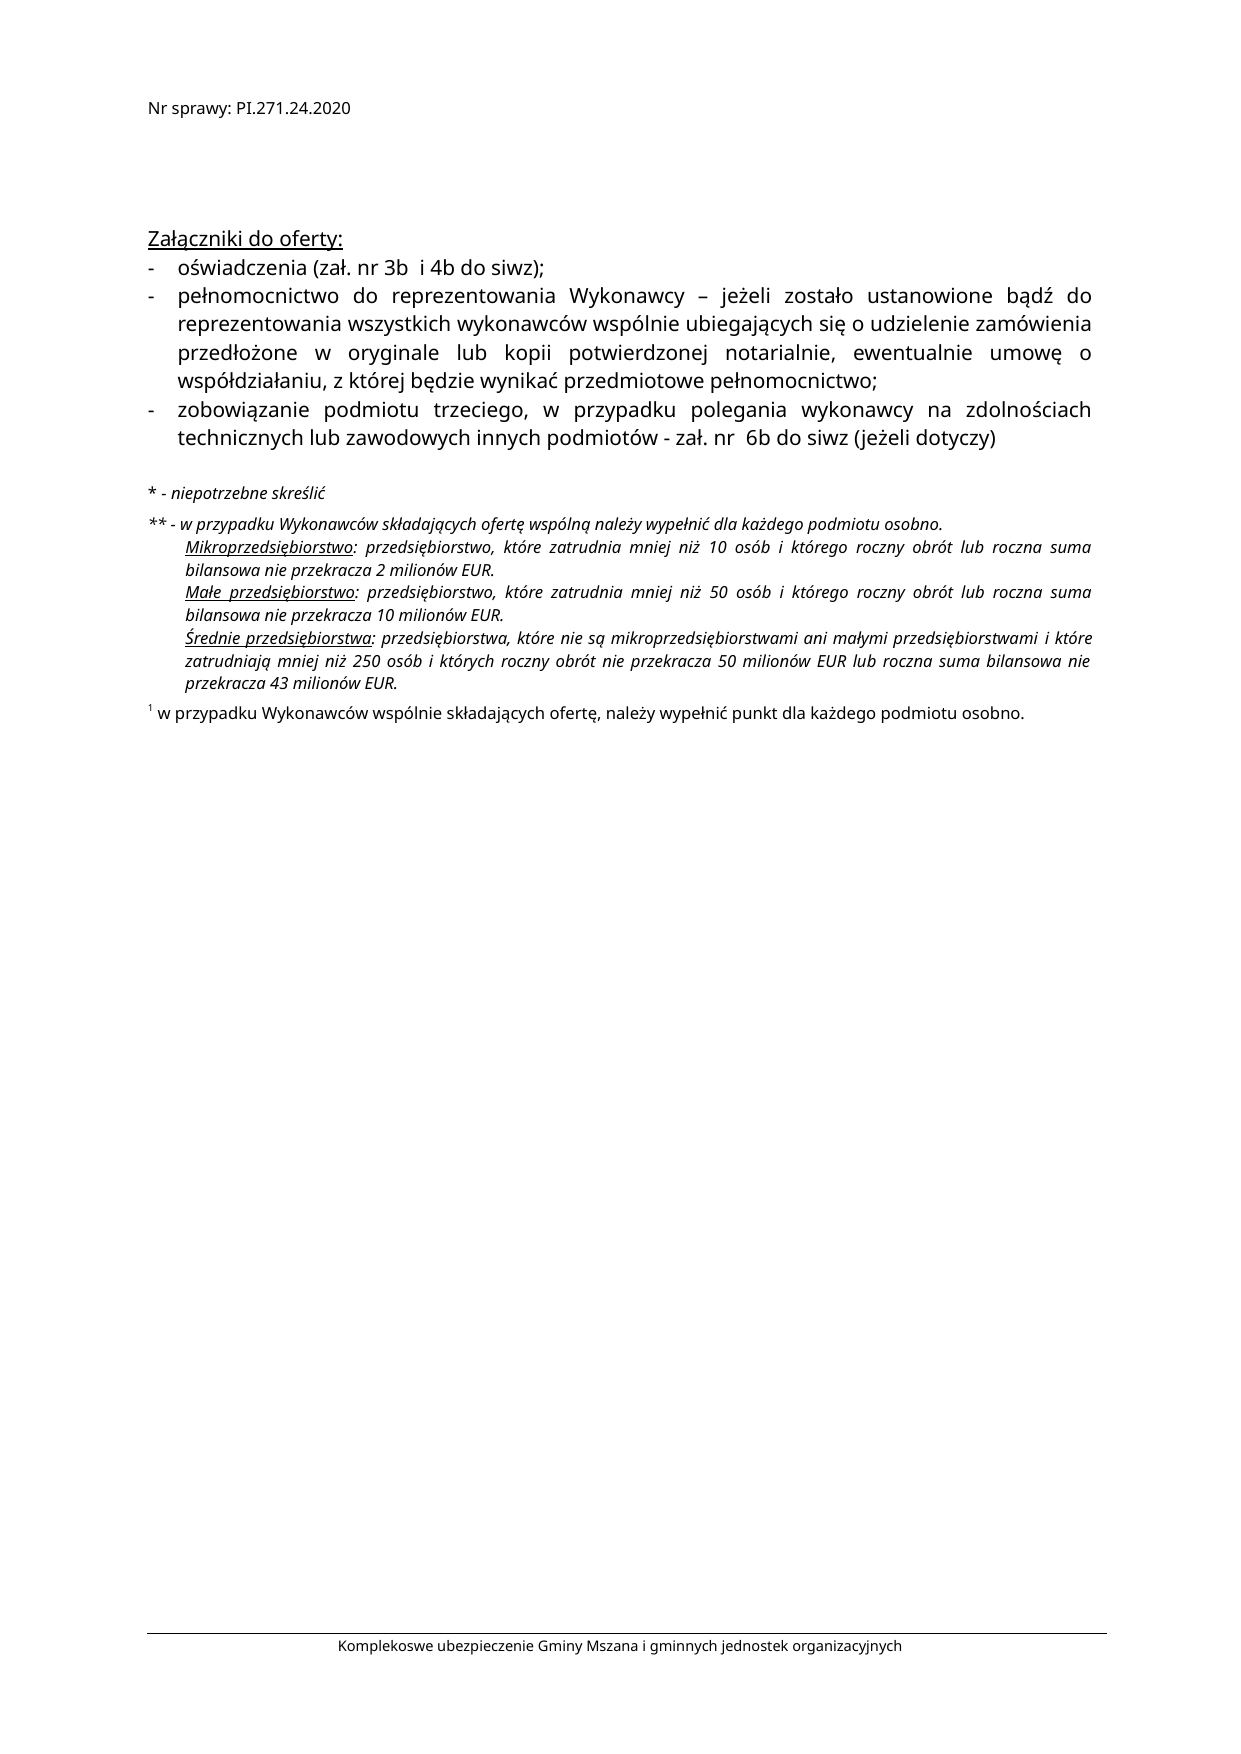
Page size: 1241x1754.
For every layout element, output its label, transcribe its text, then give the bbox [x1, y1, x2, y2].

text Średnie przedsiębiorstwa: przedsiębiorstwa, które nie są mikroprzedsiębiorstwami ani małymi przedsiębiorstwami i które zatrudniają mniej niż 250 osób i których roczny obrót nie przekracza 50 milionów EUR lub roczna suma bilansowa nie przekracza 43 milionów EUR. [185, 626, 1093, 694]
text 1 w przypadku Wykonawców wspólnie składających ofertę, należy wypełnić punkt dla każdego podmiotu osobno. [148, 702, 1093, 724]
text ** - w przypadku Wykonawców składających ofertę wspólną należy wypełnić dla każdego podmiotu osobno. [148, 513, 1093, 536]
text Załączniki do oferty: [148, 224, 1093, 253]
text * - niepotrzebne skreślić [148, 482, 1093, 504]
text Małe przedsiębiorstwo: przedsiębiorstwo, które zatrudnia mniej niż 50 osób i którego roczny obrót lub roczna suma bilansowa nie przekracza 10 milionów EUR. [185, 581, 1093, 626]
text - oświadczenia (zał. nr 3b i 4b do siwz); [148, 253, 1093, 281]
text Mikroprzedsiębiorstwo: przedsiębiorstwo, które zatrudnia mniej niż 10 osób i którego roczny obrót lub roczna suma bilansowa nie przekracza 2 milionów EUR. [185, 536, 1093, 581]
text - zobowiązanie podmiotu trzeciego, w przypadku polegania wykonawcy na zdolnościach technicznych lub zawodowych innych podmiotów - zał. nr 6b do siwz (jeżeli dotyczy) [148, 395, 1093, 452]
text - pełnomocnictwo do reprezentowania Wykonawcy – jeżeli zostało ustanowione bądź do reprezentowania wszystkich wykonawców wspólnie ubiegających się o udzielenie zamówienia przedłożone w oryginale lub kopii potwierdzonej notarialnie, ewentualnie umowę o współdziałaniu, z której będzie wynikać przedmiotowe pełnomocnictwo; [148, 281, 1093, 395]
